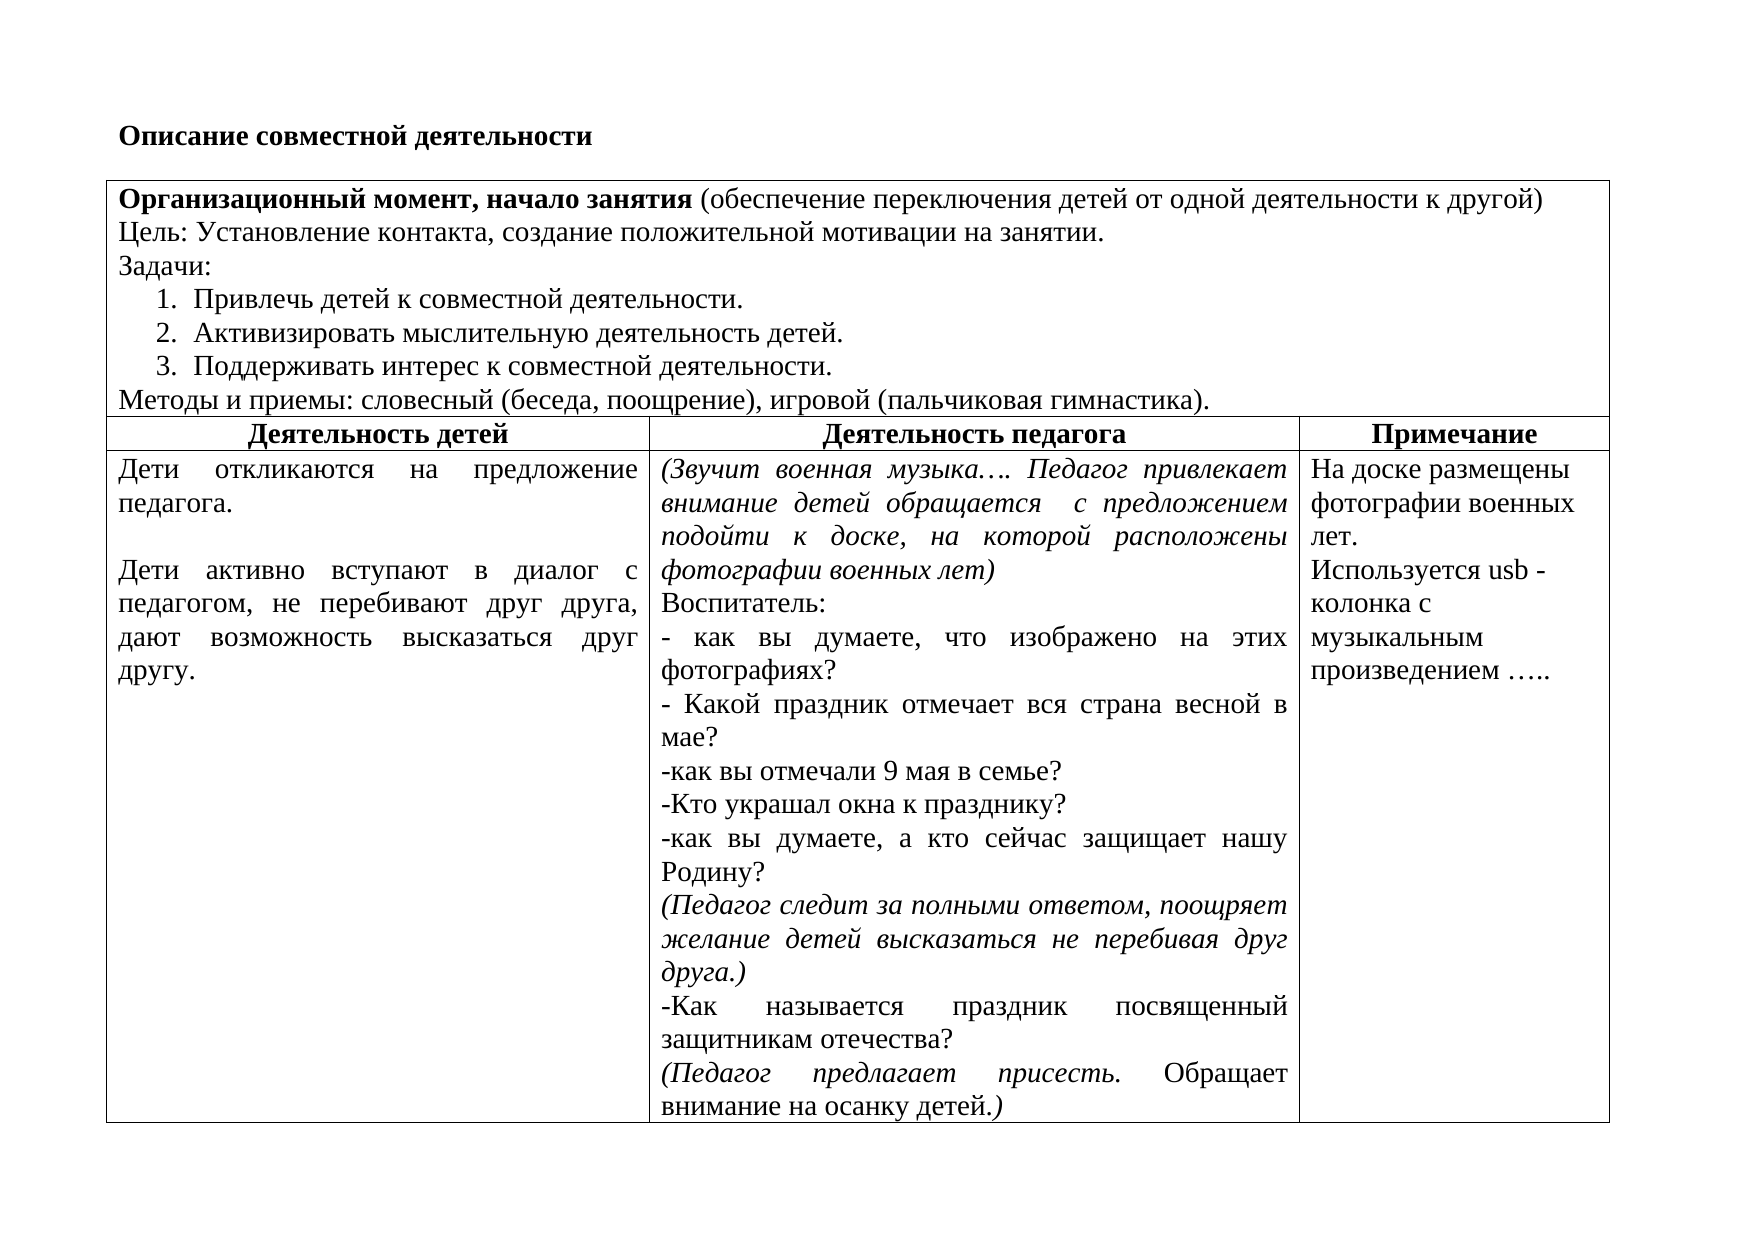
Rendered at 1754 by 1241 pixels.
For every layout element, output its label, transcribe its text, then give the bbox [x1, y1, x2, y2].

table_cell Деятельность педагога [650, 417, 1299, 450]
table_cell Дети откликаются на предложение педагога. Дети активно вступают в диалог с педагогом, не перебивают друг друга, дают возможность высказаться друг другу. [107, 451, 649, 1122]
table_header Организационный момент, начало занятия (обеспечение переключения детей от одной деятельности к другой) Цель: Установление контакта, создание положительной мотивации на занятии. Задачи: Привлечь детей к совместной деятельности. Активизировать мыслительную деятельность детей. Поддерживать интерес к совместной деятельности. Методы и приемы: словесный (беседа, поощрение), игровой (пальчиковая гимнастика). [107, 181, 1609, 416]
text Описание совместной деятельности [118, 118, 1636, 152]
table_cell На доске размещены фотографии военных лет. Используется usb - колонка с музыкальным произведением ….. [1300, 451, 1609, 1122]
table_cell Примечание [1300, 417, 1609, 450]
table_cell (Звучит военная музыка…. Педагог привлекает внимание детей обращается с предложением подойти к доске, на которой расположены фотографии военных лет) Воспитатель: - как вы думаете, что изображено на этих фотографиях? - Какой праздник отмечает вся страна весной в мае? -как вы отмечали 9 мая в семье? -Кто украшал окна к празднику? -как вы думаете, а кто сейчас защищает нашу Родину? (Педагог следит за полными ответом, поощряет желание детей высказаться не перебивая друг друга.) -Как называется праздник посвященный защитникам отечества? (Педагог предлагает присесть. Обращает внимание на осанку детей.) [650, 451, 1299, 1122]
table_cell Деятельность детей [107, 417, 649, 450]
